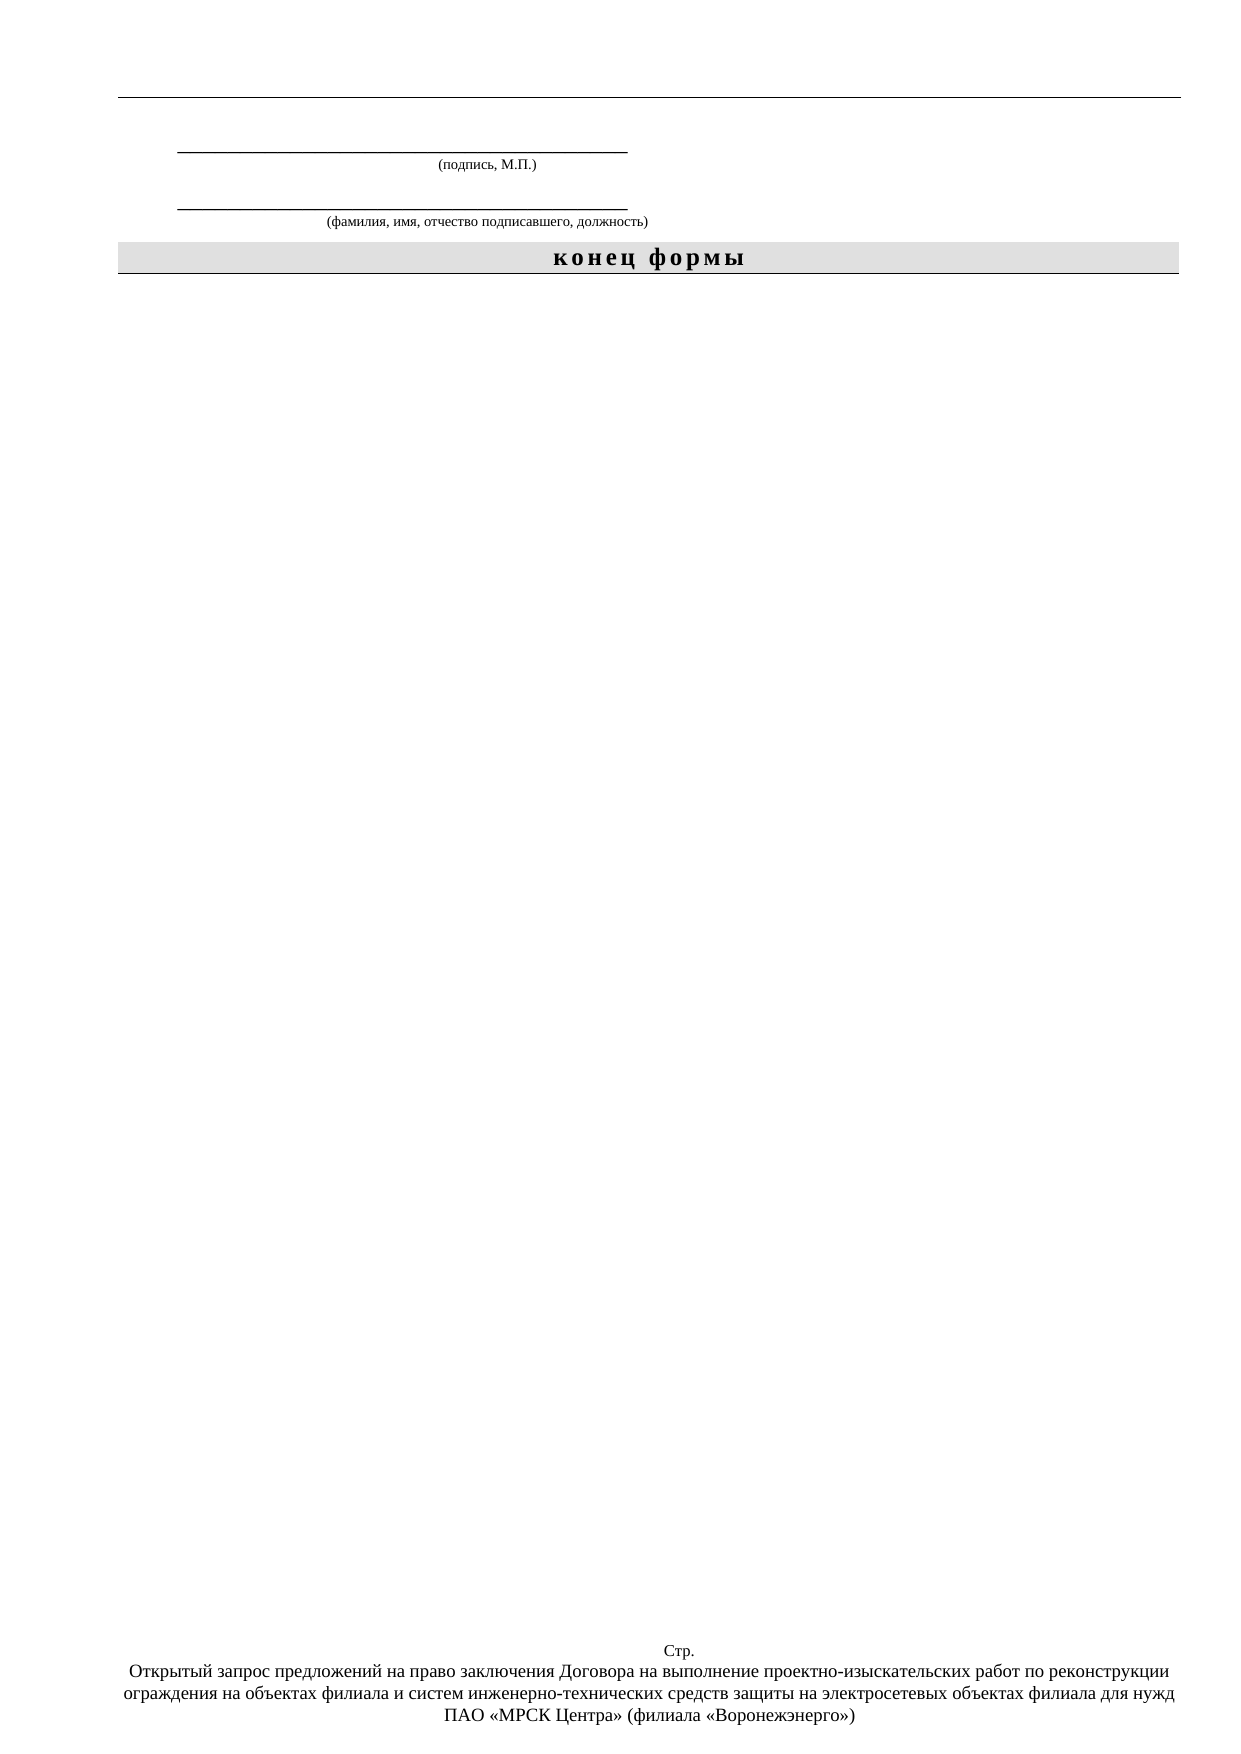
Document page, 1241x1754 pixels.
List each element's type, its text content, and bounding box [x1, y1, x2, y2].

text (подпись, М.П.) [118, 156, 797, 184]
text конец формы [118, 242, 1179, 273]
text ____________________________________ [118, 184, 1181, 213]
text (фамилия, имя, отчество подписавшего, должность) [118, 213, 797, 242]
text ____________________________________ [118, 127, 1181, 156]
